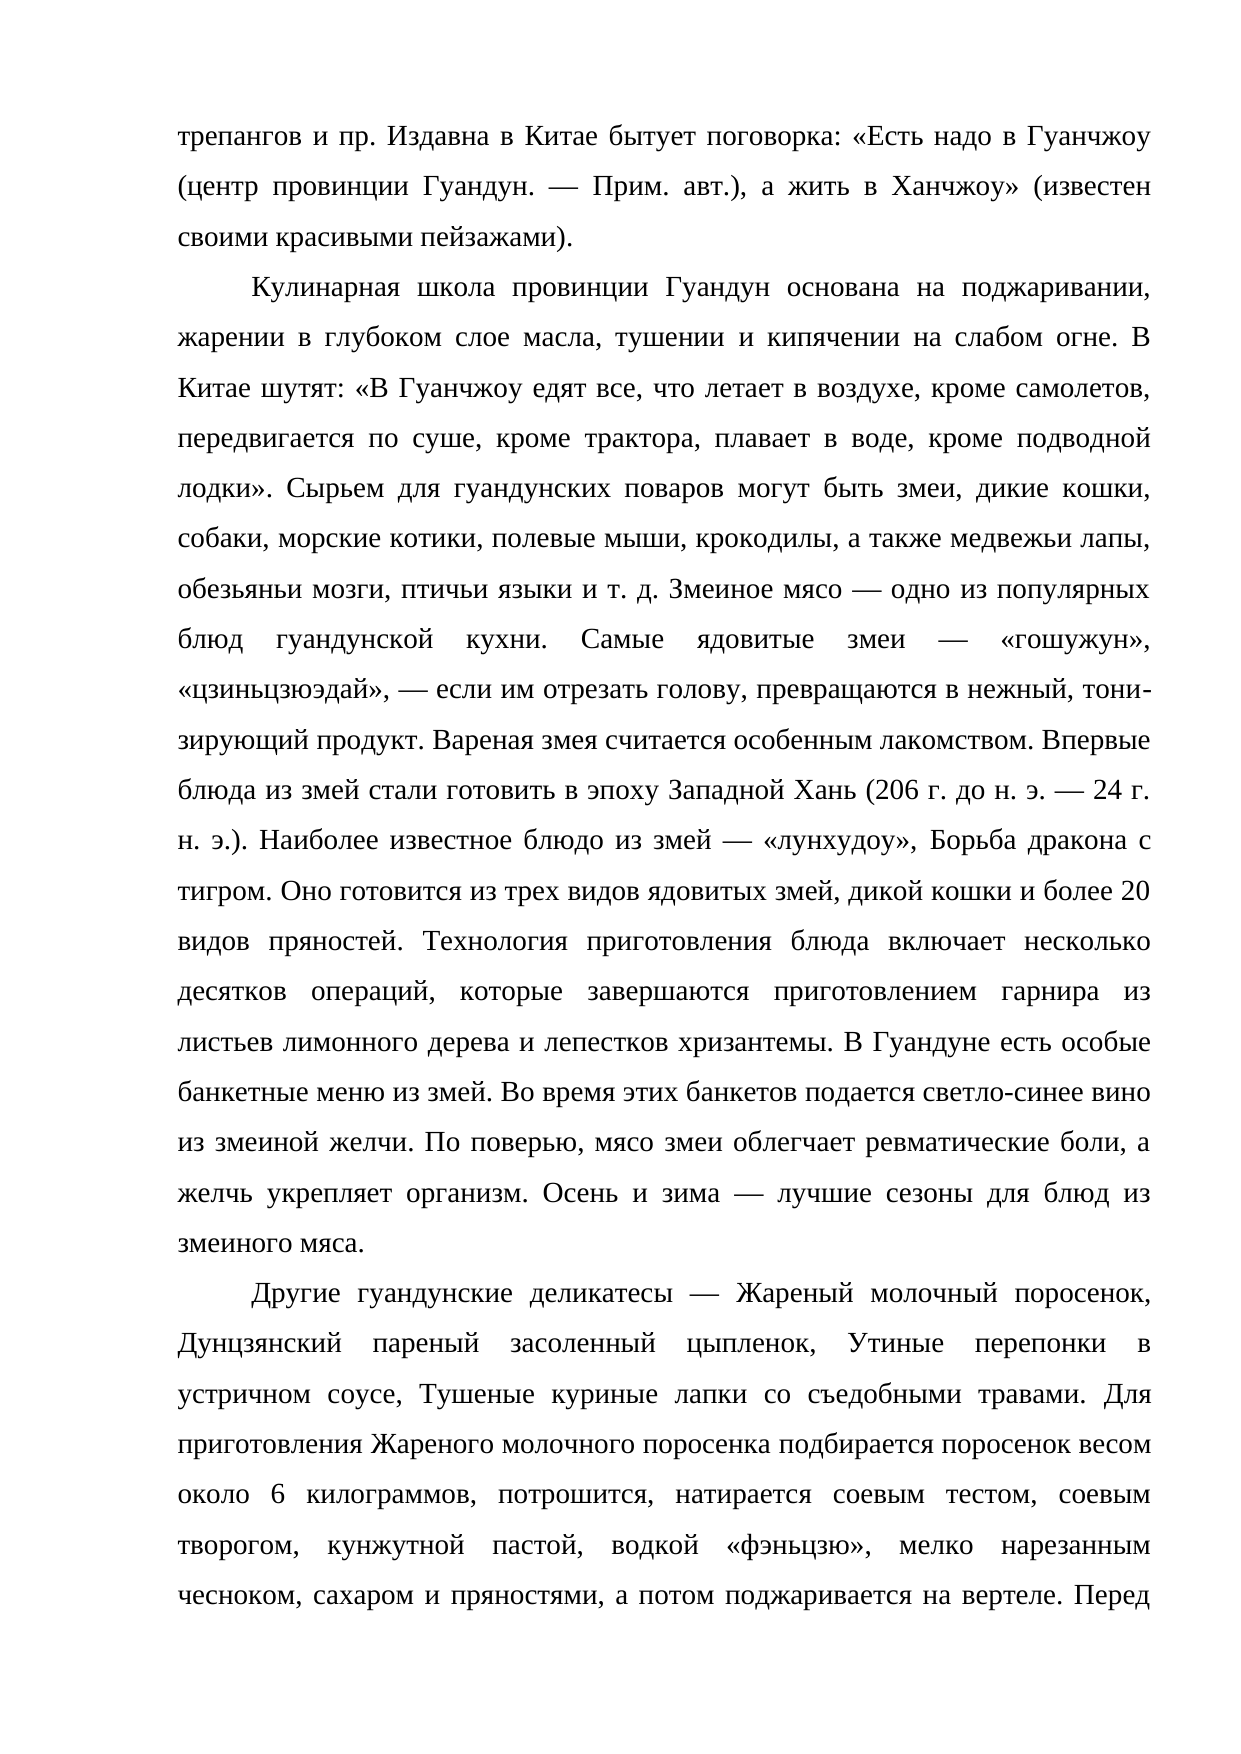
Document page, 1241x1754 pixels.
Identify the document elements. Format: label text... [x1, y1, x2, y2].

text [177, 118, 1152, 252]
text Кулинарная школа провинции Гуандун основана на поджаривании, жарении в глубоком слое масла, тушении и кипячении на слабом огне. В Китае шутят: «В Гуанчжоу едят все, что летает в воздухе, кроме самолетов, передвигается по суше, кроме трактора, плавает в воде, кроме подводной лодки». Сырьем для гуандунских поваров могут быть змеи, дикие кошки, собаки, морские котики, полевые мыши, крокодилы, а также медвежьи лапы, обезьяньи мозги, птичьи языки и т. д. Змеиное мясо — одно из популярных блюд гуандунской кухни. Самые ядовитые змеи — «гошужун», «цзиньцзюэдай», — если им отрезать голову, превращаются в нежный, тонизирующий продукт. Вареная змея считается особенным лакомством. Впервые блюда из змей стали готовить в эпоху Западной Хань (206 г. до н. э. — 24 г. н. э.). Наиболее известное блюдо из змей — «лунхудоу», Борьба дракона с тигром. Оно готовится из трех видов ядовитых змей, дикой кошки и более 20 видов пряностей. Технология приготовления блюда включает несколько десятков операций, которые завершаются приготовлением гарнира из листьев лимонного дерева и лепестков хризантемы. В Гуандуне есть особые банкетные меню из змей. Во время этих банкетов подается светло-синее вино из змеиной желчи. По поверью, мясо змеи облегчает ревматические боли, а желчь укрепляет организм. Осень и зима — лучшие сезоны для блюд из змеиного мяса. [177, 269, 1152, 1258]
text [177, 1275, 1152, 1611]
